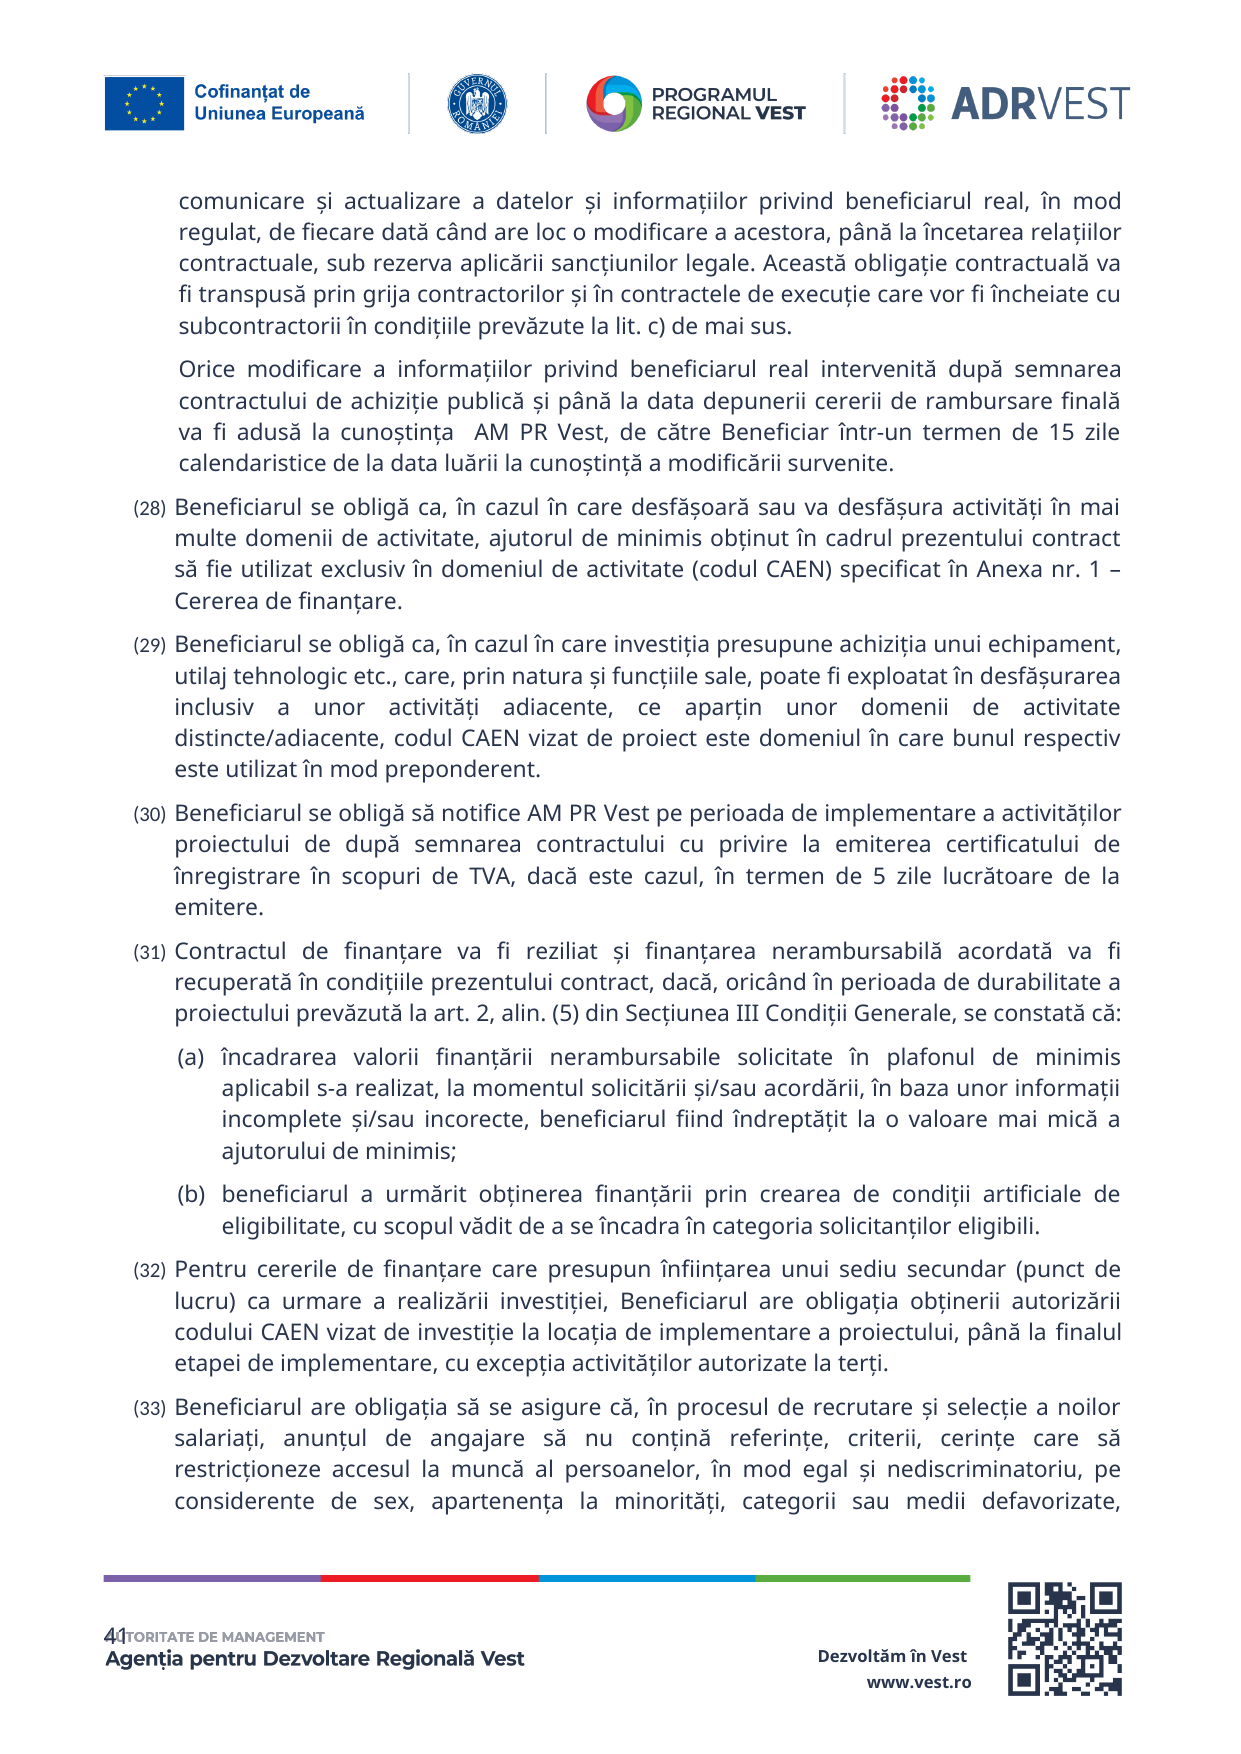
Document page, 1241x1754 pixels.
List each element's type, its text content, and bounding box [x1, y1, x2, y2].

list Beneficiarul se obligă să notifice AM PR Vest pe perioada de implementare a activităților proiectului de după semnarea contractului cu privire la emiterea certificatului de înregistrare în scopuri de TVA, dacă este cazul, în termen de 5 zile lucrătoare de la emitere. [133, 797, 1122, 922]
picture [103, 73, 1131, 134]
list Orice modificare a informaţiilor privind beneficiarul real intervenită după semnarea contractului de achiziţie publică și până la data depunerii cererii de rambursare finală va fi adusă la cunoştinţa AM PR Vest, de către Beneficiar într-un termen de 15 zile calendaristice de la data luării la cunoștință a modificării survenite. [178, 353, 1122, 478]
list Beneficiarul se obligă ca, în cazul în care desfășoară sau va desfășura activități în mai multe domenii de activitate, ajutorul de minimis obținut în cadrul prezentului contract să fie utilizat exclusiv în domeniul de activitate (codul CAEN) specificat în Anexa nr. 1 – Cererea de finanțare. [133, 491, 1122, 616]
list beneficiarul a urmărit obținerea finanțării prin crearea de condiții artificiale de eligibilitate, cu scopul vădit de a se încadra în categoria solicitanților eligibili. [177, 1178, 1122, 1241]
list încadrarea valorii finanțării nerambursabile solicitate în plafonul de minimis aplicabil s-a realizat, la momentul solicitării și/sau acordării, în baza unor informații incomplete și/sau incorecte, beneficiarul fiind îndreptățit la o valoare mai mică a ajutorului de minimis; [177, 1041, 1122, 1166]
list Pentru cererile de finanțare care presupun înființarea unui sediu secundar (punct de lucru) ca urmare a realizării investiției, Beneficiarul are obligația obținerii autorizării codului CAEN vizat de investiție la locația de implementare a proiectului, până la finalul etapei de implementare, cu excepția activităților autorizate la terți. [133, 1253, 1122, 1378]
list Beneficiarul se obligă ca, în cazul în care investiția presupune achiziția unui echipament, utilaj tehnologic etc., care, prin natura și funcțiile sale, poate fi exploatat în desfășurarea inclusiv a unor activități adiacente, ce aparțin unor domenii de activitate distincte/adiacente, codul CAEN vizat de proiect este domeniul în care bunul respectiv este utilizat în mod preponderent. [133, 628, 1122, 784]
picture [1000, 1574, 1131, 1705]
list Contractul de finanțare va fi reziliat și finanțarea nerambursabilă acordată va fi recuperată în condițiile prezentului contract, dacă, oricând în perioada de durabilitate a proiectului prevăzută la art. 2, alin. (5) din Secțiunea III Condiții Generale, se constată că: [133, 934, 1122, 1028]
